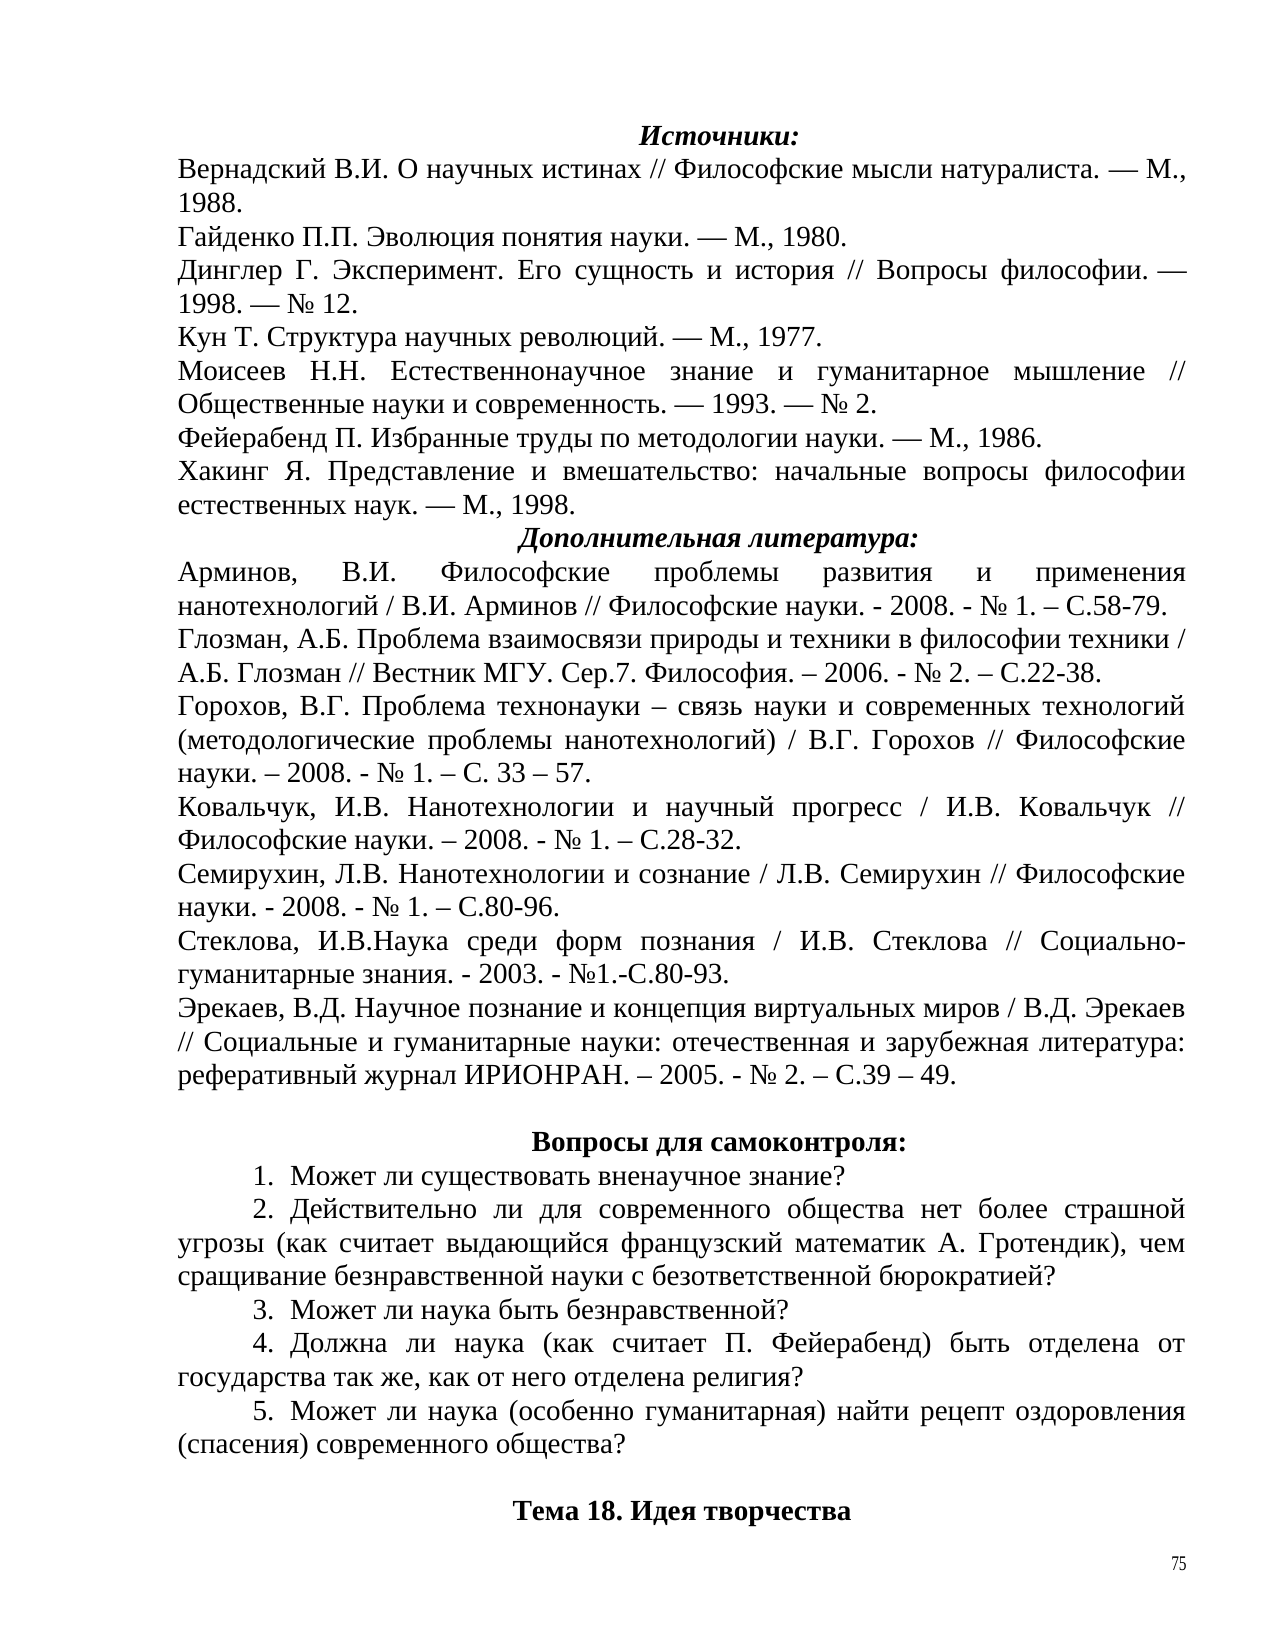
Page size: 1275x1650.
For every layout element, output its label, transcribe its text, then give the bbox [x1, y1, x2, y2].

text Глозман, А.Б. Проблема взаимосвязи природы и техники в философии техники / А.Б. Глозман // Вестник МГУ. Сер.7. Философия. – 2006. - № 2. – С.22-38. [177, 621, 1186, 688]
list Может ли наука быть безнравственной? [177, 1292, 1186, 1326]
text Эрекаев, В.Д. Научное познание и концепция виртуальных миров / В.Д. Эрекаев // Социальные и гуманитарные науки: отечественная и зарубежная литература: реферативный журнал ИРИОНРАН. – 2005. - № 2. – С.39 – 49. [177, 990, 1186, 1091]
list Может ли наука (особенно гуманитарная) найти рецепт оздоровления (спасения) современного общества? [177, 1393, 1186, 1460]
text Стеклова, И.В.Наука среди форм познания / И.В. Стеклова // Социально-гуманитарные знания. - 2003. - №1.-С.80-93. [177, 923, 1186, 990]
text Ковальчук, И.В. Нанотехнологии и научный прогресс / И.В. Ковальчук // Философские науки. – 2008. - № 1. – С.28-32. [177, 789, 1186, 856]
text Кун Т. Структура научных революций. — М., 1977. [177, 319, 1186, 353]
text Горохов, В.Г. Проблема технонауки – связь науки и современных технологий (методологические проблемы нанотехнологий) / В.Г. Горохов // Философские науки. – 2008. - № 1. – С. 33 – 57. [177, 688, 1186, 789]
list Может ли существовать вненаучное знание? [177, 1158, 1186, 1191]
text Гайденко П.П. Эволюция понятия науки. — М., 1980. [177, 219, 1186, 252]
text Вопросы для самоконтроля: [177, 1124, 1186, 1158]
text Тема 18. Идея творчества [177, 1493, 1186, 1527]
text Фейерабенд П. Избранные труды по методологии науки. — М., 1986. [177, 420, 1186, 453]
text Моисеев Н.Н. Естественнонаучное знание и гуманитарное мышление // Общественные науки и современность. — 1993. — № 2. [177, 353, 1186, 420]
text Хакинг Я. Представление и вмешательство: начальные вопросы философии естественных наук. — М., 1998. [177, 453, 1186, 521]
text Арминов, В.И. Философские проблемы развития и применения нанотехнологий / В.И. Арминов // Философские науки. - 2008. - № 1. – С.58-79. [177, 554, 1186, 621]
list Должна ли наука (как считает П. Фейерабенд) быть отделена от государства так же, как от него отделена религия? [177, 1326, 1186, 1393]
text Дополнительная литература: [177, 521, 1186, 554]
text Источники: [177, 118, 1186, 152]
text Вернадский В.И. О научных истинах // Философские мысли натуралиста. — М., 1988. [177, 152, 1186, 219]
text Семирухин, Л.В. Нанотехнологии и сознание / Л.В. Семирухин // Философские науки. - 2008. - № 1. – С.80-96. [177, 856, 1186, 923]
list Действительно ли для современного общества нет более страшной угрозы (как считает выдающийся французский математик А. Гротендик), чем сращивание безнравственной науки с безответственной бюрократией? [177, 1191, 1186, 1292]
text Динглер Г. Эксперимент. Его сущность и история // Вопросы философии. — 1998. — № 12. [177, 252, 1186, 319]
